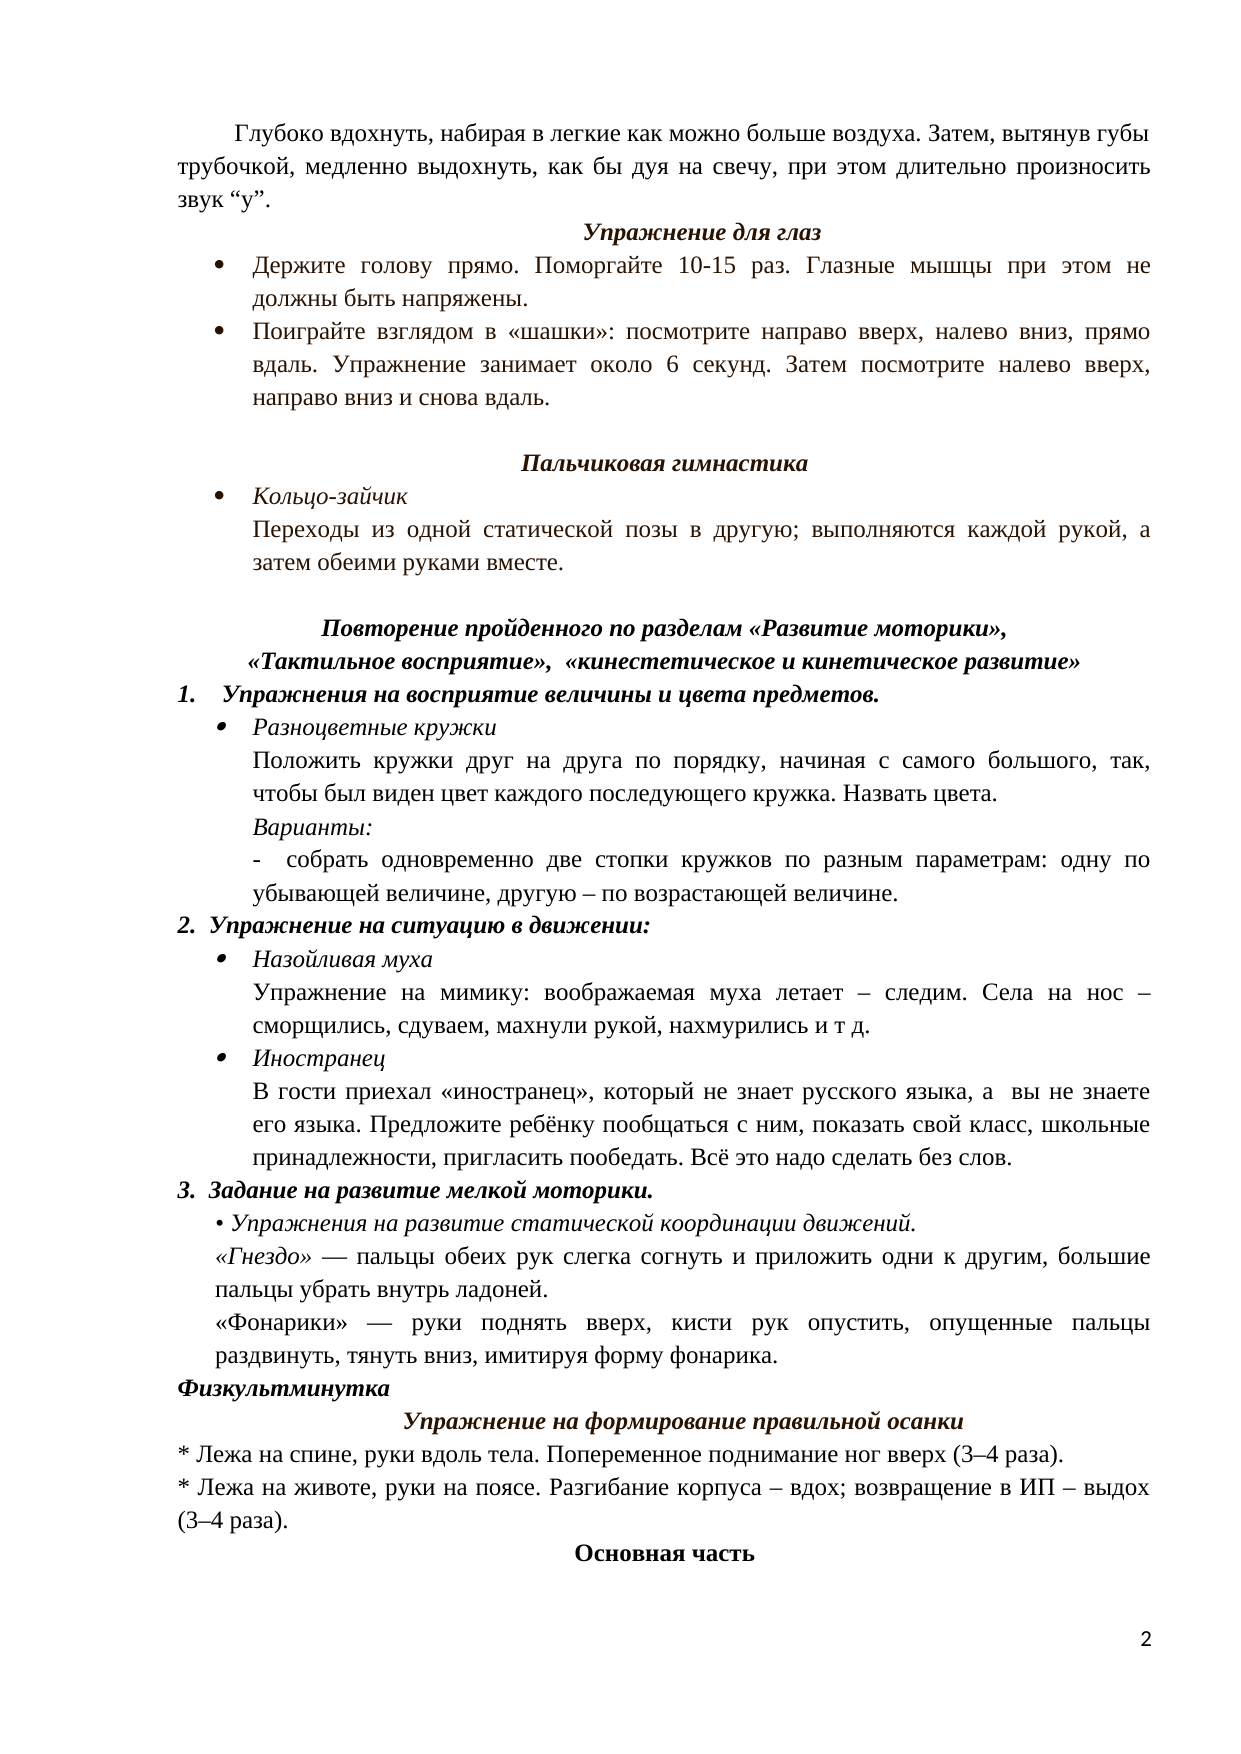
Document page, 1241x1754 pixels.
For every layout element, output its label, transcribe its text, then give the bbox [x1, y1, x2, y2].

text * Лежа на спине, руки вдоль тела. Попеременное поднимание ног вверх (3–4 раза). [177, 1439, 1152, 1468]
list Упражнение на мимику: воображаемая муха летает – следим. Села на нос – сморщились, сдуваем, махнули рукой, нахмурились и т д. [252, 977, 1152, 1038]
text Пальчиковая гимнастика [177, 448, 1152, 477]
text Глубоко вдохнуть, набирая в легкие как можно больше воздуха. Затем, вытянув губы трубочкой, медленно выдохнуть, как бы дуя на свечу, при этом длительно произносить звук “у”. [177, 118, 1152, 213]
text 3. Задание на развитие мелкой моторики. [177, 1175, 1152, 1203]
text Основная часть [177, 1538, 1152, 1567]
list Упражнение для глаз [252, 217, 1152, 246]
text «Тактильное восприятие», «кинестетическое и кинетическое развитие» [177, 646, 1152, 675]
list Упражнение на формирование правильной осанки [215, 1406, 1152, 1435]
list Держите голову прямо. Поморгайте 10-15 раз. Глазные мышцы при этом не должны быть напряжены. [215, 250, 1152, 312]
text Повторение пройденного по разделам «Развитие моторики», [177, 613, 1152, 642]
list В гости приехал «иностранец», который не знает русского языка, а вы не знаете его языка. Предложите ребёнку пообщаться с ним, показать свой класс, школьные принадлежности, пригласить пообедать. Всё это надо сделать без слов. [252, 1076, 1152, 1171]
list Кольцо-зайчик [215, 481, 1152, 510]
list Назойливая муха [215, 944, 1152, 972]
list «Гнездо» — пальцы обеих рук слегка согнуть и приложить одни к другим, большие пальцы убрать внутрь ладоней. [215, 1241, 1152, 1303]
list Положить кружки друг на друга по порядку, начиная с самого большого, так, чтобы был виден цвет каждого последующего кружка. Назвать цвета. [252, 746, 1152, 807]
list Поиграйте взглядом в «шашки»: посмотрите направо вверх, налево вниз, прямо вдаль. Упражнение занимает около 6 секунд. Затем посмотрите налево вверх, направо вниз и снова вдаль. [215, 316, 1152, 411]
list Варианты: [252, 812, 1152, 840]
list Иностранец [215, 1043, 1152, 1071]
list - собрать одновременно две стопки кружков по разным параметрам: одну по убывающей величине, другую – по возрастающей величине. [252, 844, 1152, 906]
list Разноцветные кружки [215, 712, 1152, 741]
list «Фонарики» — руки поднять вверх, кисти рук опустить, опущенные пальцы раздвинуть, тянуть вниз, имитируя форму фонарика. [215, 1307, 1152, 1369]
text Физкультминутка [177, 1373, 1152, 1402]
list Переходы из одной статической позы в другую; выполняются каждой рукой, а затем обеими руками вместе. [252, 514, 1152, 576]
list Упражнения на восприятие величины и цвета предметов. [177, 679, 1152, 708]
text * Лежа на животе, руки на поясе. Разгибание корпуса – вдох; возвращение в ИП – выдох (3–4 раза). [177, 1472, 1152, 1534]
text 2. Упражнение на ситуацию в движении: [177, 911, 1152, 939]
list • Упражнения на развитие статической координации движений. [215, 1208, 1152, 1237]
